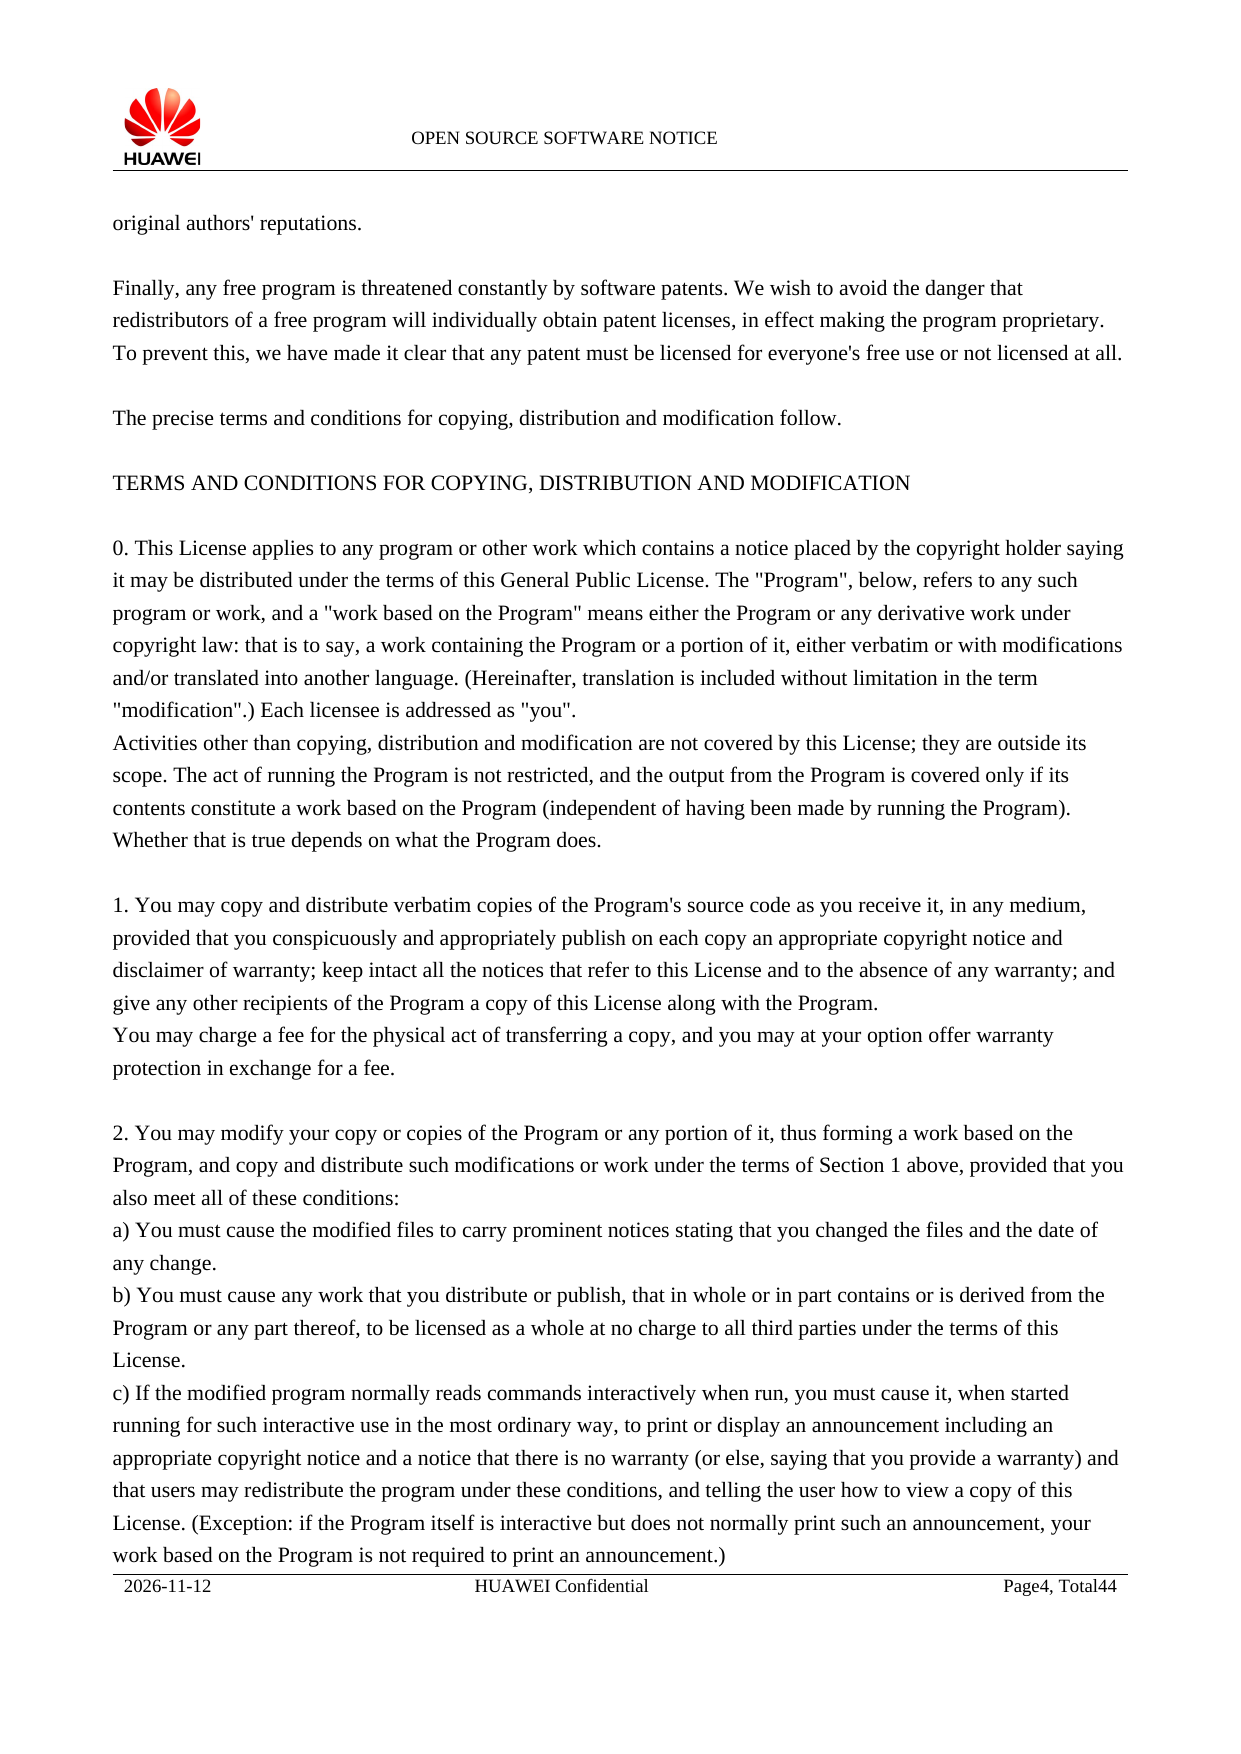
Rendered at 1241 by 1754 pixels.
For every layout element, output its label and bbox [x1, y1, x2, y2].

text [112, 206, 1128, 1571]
picture [124, 88, 201, 165]
